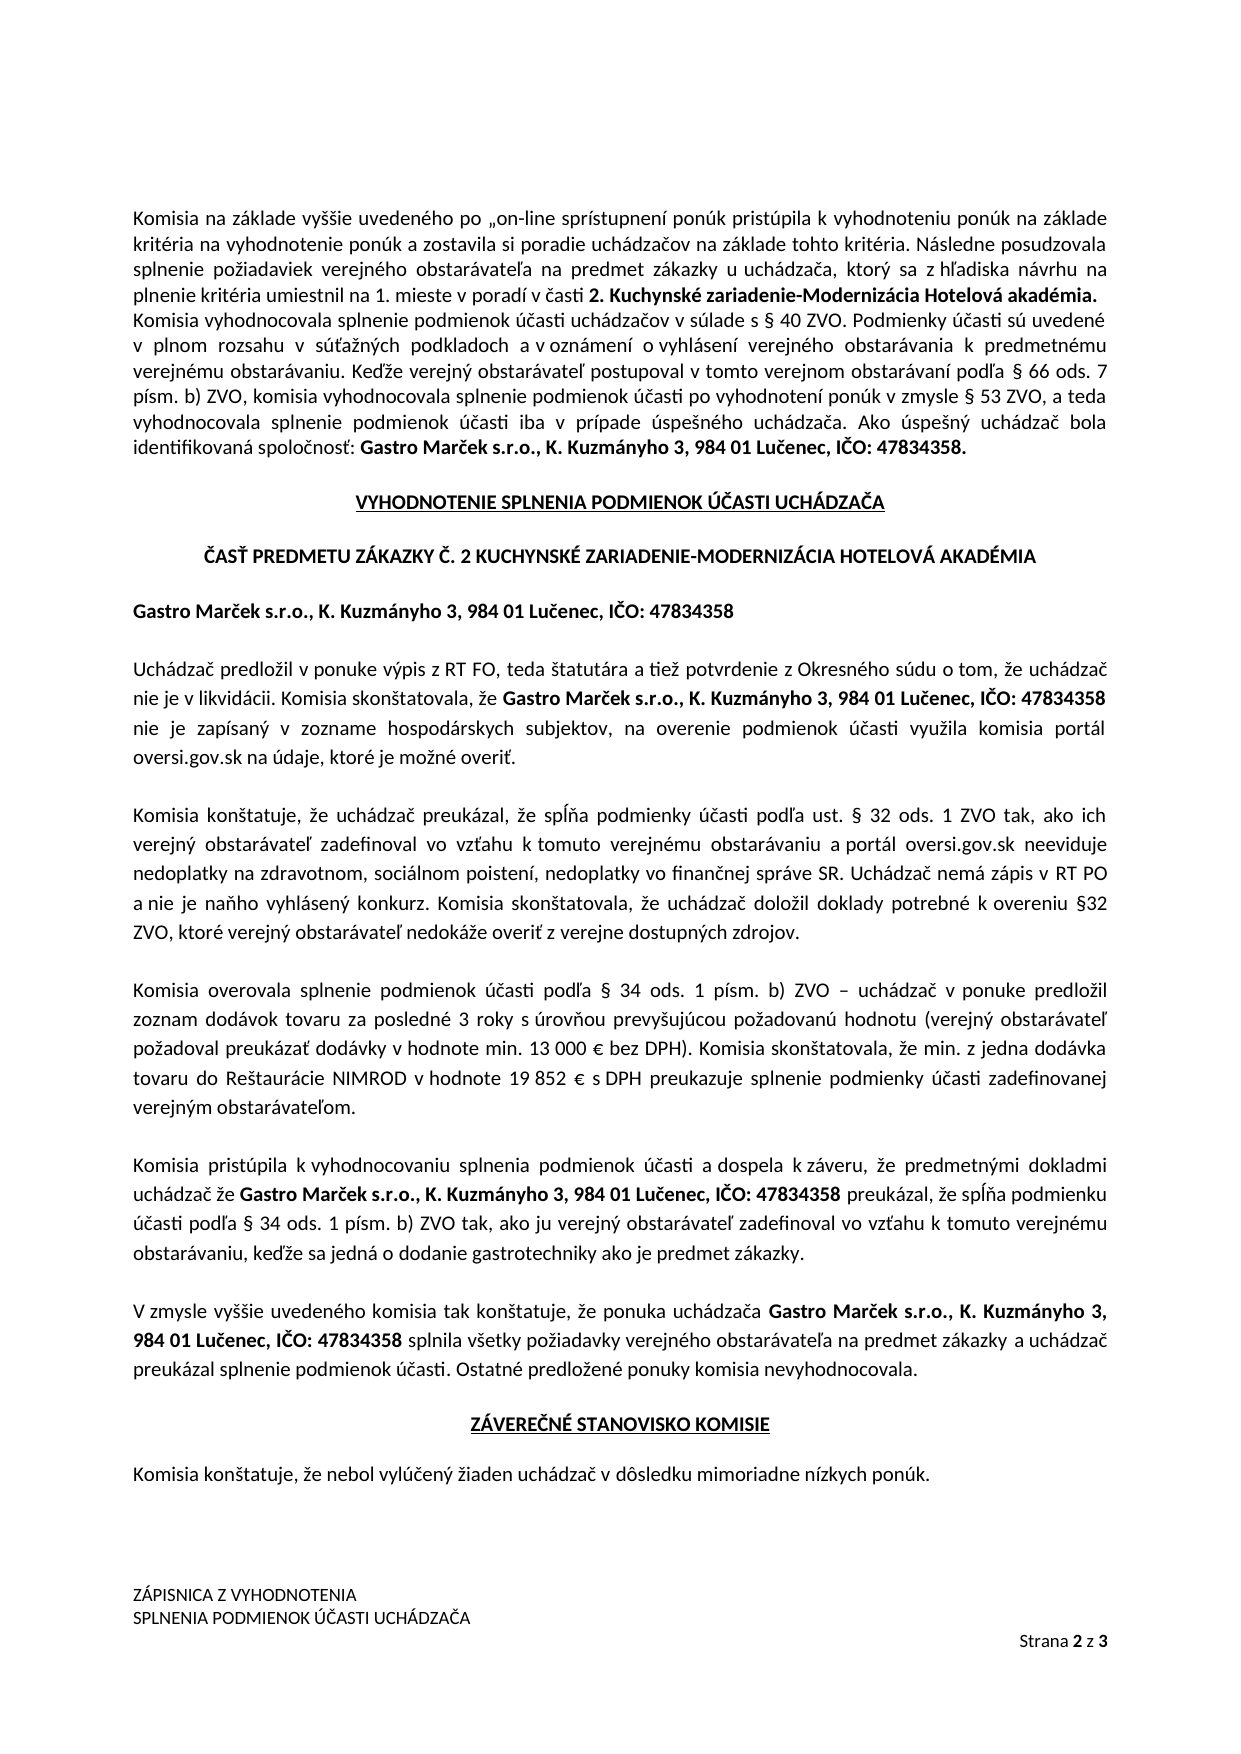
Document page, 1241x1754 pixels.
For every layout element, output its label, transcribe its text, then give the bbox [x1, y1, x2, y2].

text Gastro Marček s.r.o., K. Kuzmányho 3, 984 01 Lučenec, IČO: 47834358 [133, 598, 1107, 623]
text V zmysle vyššie uvedeného komisia tak konštatuje, že ponuka uchádzača Gastro Marček s.r.o., K. Kuzmányho 3, 984 01 Lučenec, IČO: 47834358 splnila všetky požiadavky verejného obstarávateľa na predmet zákazky a uchádzač preukázal splnenie podmienok účasti. Ostatné predložené ponuky komisia nevyhodnocovala. [133, 1298, 1107, 1382]
text VYHODNOTENIE SPLNENIA PODMIENOK ÚČASTI UCHÁDZAČA [133, 489, 1107, 514]
text Komisia konštatuje, že uchádzač preukázal, že spĺňa podmienky účasti podľa ust. § 32 ods. 1 ZVO tak, ako ich verejný obstarávateľ zadefinoval vo vzťahu k tomuto verejnému obstarávaniu a portál oversi.gov.sk neeviduje nedoplatky na zdravotnom, sociálnom poistení, nedoplatky vo finančnej správe SR. Uchádzač nemá zápis v RT PO a nie je naňho vyhlásený konkurz. Komisia skonštatovala, že uchádzač doložil doklady potrebné k overeniu §32 ZVO, ktoré verejný obstarávateľ nedokáže overiť z verejne dostupných zdrojov. [133, 802, 1107, 944]
text Komisia vyhodnocovala splnenie podmienok účasti uchádzačov v súlade s § 40 ZVO. Podmienky účasti sú uvedené v plnom rozsahu v súťažných podkladoch a v oznámení o vyhlásení verejného obstarávania k predmetnému verejnému obstarávaniu. Keďže verejný obstarávateľ postupoval v tomto verejnom obstarávaní podľa § 66 ods. 7 písm. b) ZVO, komisia vyhodnocovala splnenie podmienok účasti po vyhodnotení ponúk v zmysle § 53 ZVO, a teda vyhodnocovala splnenie podmienok účasti iba v prípade úspešného uchádzača. Ako úspešný uchádzač bola identifikovaná spoločnosť: Gastro Marček s.r.o., K. Kuzmányho 3, 984 01 Lučenec, IČO: 47834358. [133, 307, 1107, 460]
text ZÁVEREČNÉ STANOVISKO KOMISIE [133, 1411, 1107, 1436]
text Komisia pristúpila k vyhodnocovaniu splnenia podmienok účasti a dospela k záveru, že predmetnými dokladmi uchádzač že Gastro Marček s.r.o., K. Kuzmányho 3, 984 01 Lučenec, IČO: 47834358 preukázal, že spĺňa podmienku účasti podľa § 34 ods. 1 písm. b) ZVO tak, ako ju verejný obstarávateľ zadefinoval vo vzťahu k tomuto verejnému obstarávaniu, keďže sa jedná o dodanie gastrotechniky ako je predmet zákazky. [133, 1152, 1107, 1265]
text Uchádzač predložil v ponuke výpis z RT FO, teda štatutára a tiež potvrdenie z Okresného súdu o tom, že uchádzač nie je v likvidácii. Komisia skonštatovala, že Gastro Marček s.r.o., K. Kuzmányho 3, 984 01 Lučenec, IČO: 47834358 nie je zapísaný v zozname hospodárskych subjektov, na overenie podmienok účasti využila komisia portál oversi.gov.sk na údaje, ktoré je možné overiť. [133, 656, 1107, 769]
text Komisia overovala splnenie podmienok účasti podľa § 34 ods. 1 písm. b) ZVO – uchádzač v ponuke predložil zoznam dodávok tovaru za posledné 3 roky s úrovňou prevyšujúcou požadovanú hodnotu (verejný obstarávateľ požadoval preukázať dodávky v hodnote min. 13 000 € bez DPH). Komisia skonštatovala, že min. z jedna dodávka tovaru do Reštaurácie NIMROD v hodnote 19 852 € s DPH preukazuje splnenie podmienky účasti zadefinovanej verejným obstarávateľom. [133, 977, 1107, 1119]
text Komisia na základe vyššie uvedeného po „on-line sprístupnení ponúk pristúpila k vyhodnoteniu ponúk na základe kritéria na vyhodnotenie ponúk a zostavila si poradie uchádzačov na základe tohto kritéria. Následne posudzovala splnenie požiadaviek verejného obstarávateľa na predmet zákazky u uchádzača, ktorý sa z hľadiska návrhu na plnenie kritéria umiestnil na 1. mieste v poradí v časti 2. Kuchynské zariadenie-Modernizácia Hotelová akadémia. [133, 206, 1107, 307]
text ČASŤ PREDMETU ZÁKAZKY Č. 2 KUCHYNSKÉ ZARIADENIE-MODERNIZÁCIA HOTELOVÁ AKADÉMIA [133, 543, 1107, 569]
text Komisia konštatuje, že nebol vylúčený žiaden uchádzač v dôsledku mimoriadne nízkych ponúk. [133, 1461, 1107, 1486]
